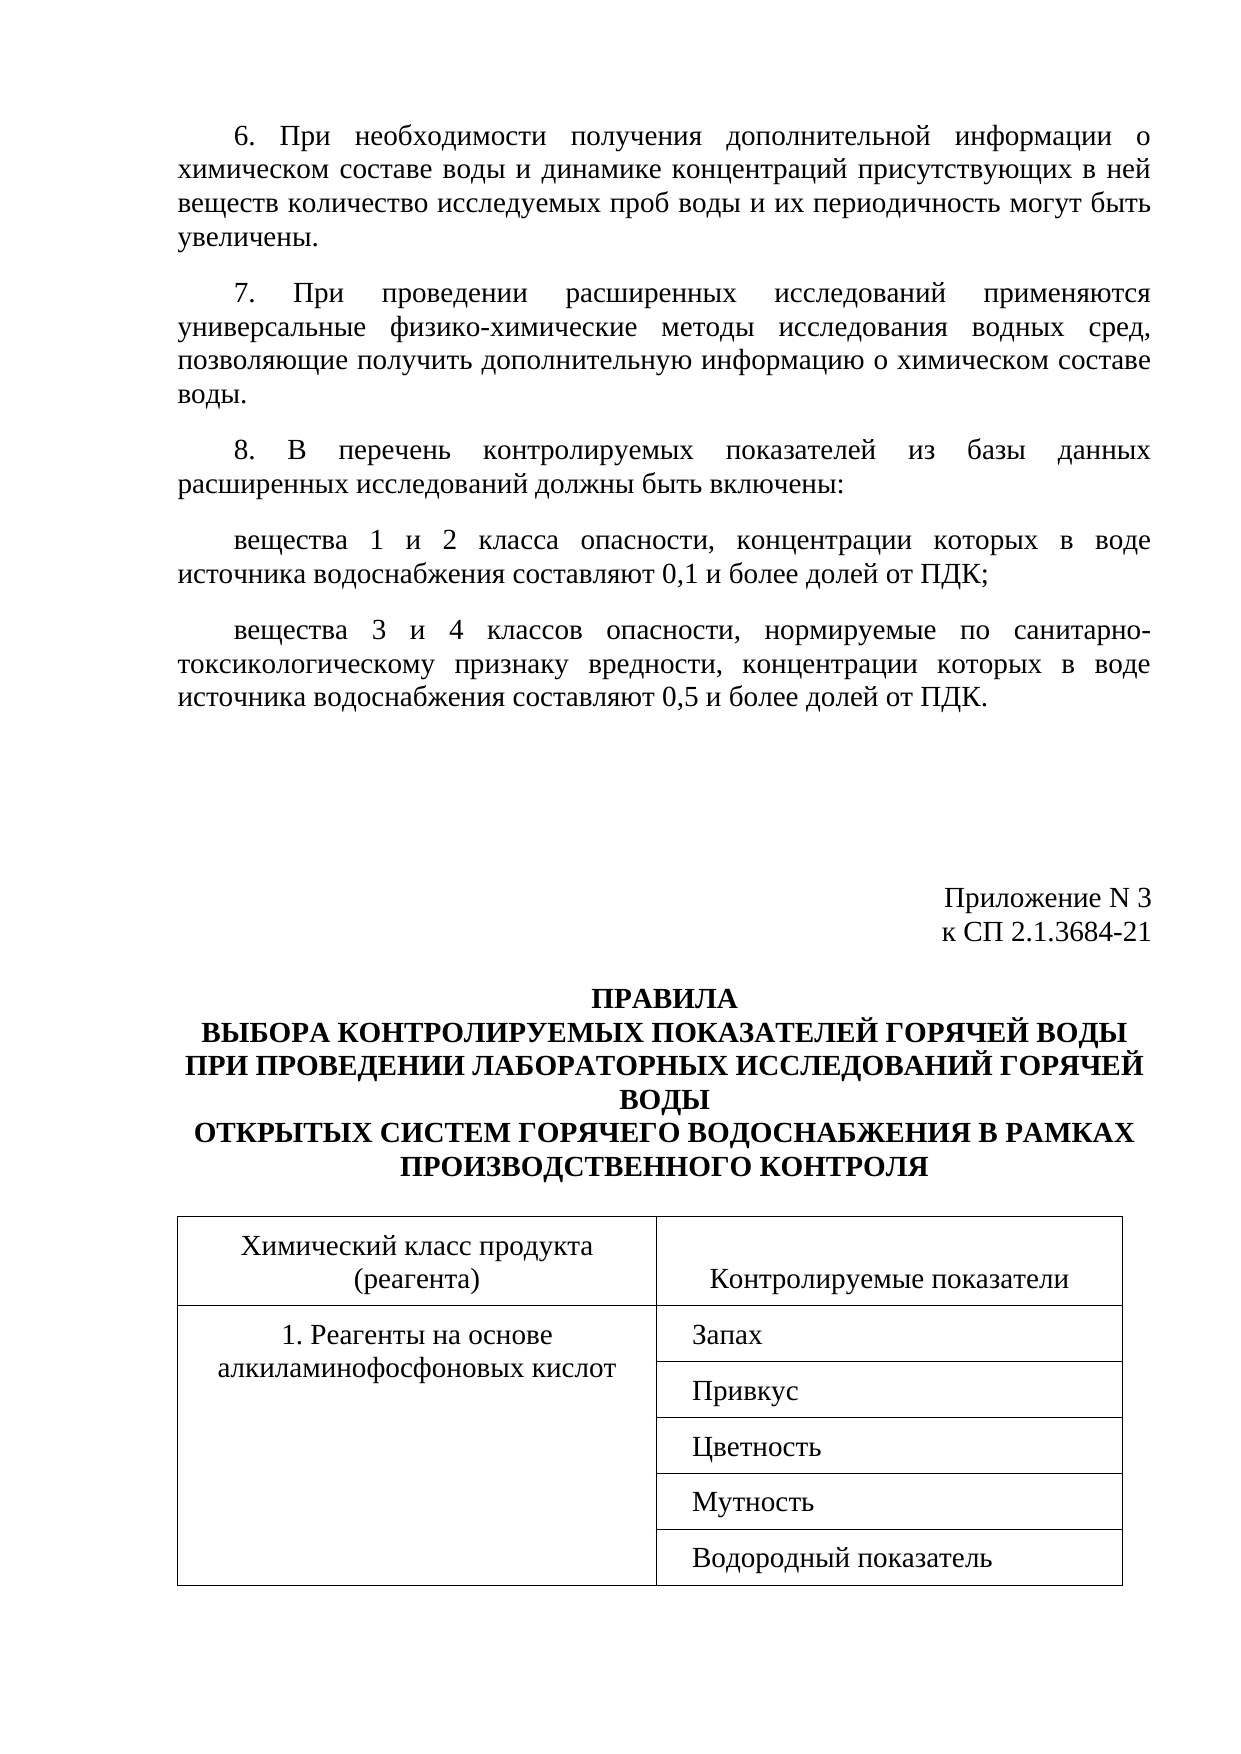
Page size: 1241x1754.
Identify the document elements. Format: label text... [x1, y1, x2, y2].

title ПРАВИЛА [177, 981, 1152, 1015]
text 6. При необходимости получения дополнительной информации о химическом составе воды и динамике концентраций присутствующих в ней веществ количество исследуемых проб воды и их периодичность могут быть увеличены. [177, 118, 1152, 252]
text 8. В перечень контролируемых показателей из базы данных расширенных исследований должны быть включены: [177, 432, 1152, 499]
title ПРОИЗВОДСТВЕННОГО КОНТРОЛЯ [177, 1149, 1152, 1182]
text 7. При проведении расширенных исследований применяются универсальные физико-химические методы исследования водных сред, позволяющие получить дополнительную информацию о химическом составе воды. [177, 275, 1152, 409]
text вещества 1 и 2 класса опасности, концентрации которых в воде источника водоснабжения составляют 0,1 и более долей от ПДК; [177, 522, 1152, 589]
table_cell Привкус [657, 1362, 1122, 1417]
table_header Химический класс продукта (реагента) [178, 1217, 656, 1305]
text вещества 3 и 4 классов опасности, нормируемые по санитарно-токсикологическому признаку вредности, концентрации которых в воде источника водоснабжения составляют 0,5 и более долей от ПДК. [177, 612, 1152, 713]
table_cell Водородный показатель [657, 1530, 1122, 1584]
title ПРИ ПРОВЕДЕНИИ ЛАБОРАТОРНЫХ ИССЛЕДОВАНИЙ ГОРЯЧЕЙ ВОДЫ [177, 1048, 1152, 1115]
text Приложение N 3 [177, 881, 1152, 914]
table_cell Мутность [657, 1474, 1122, 1529]
table_cell 1. Реагенты на основе алкиламинофосфоновых кислот [178, 1306, 656, 1584]
table_header Контролируемые показатели [657, 1217, 1122, 1305]
table_cell Цветность [657, 1418, 1122, 1473]
table_cell Запах [657, 1306, 1122, 1361]
title ВЫБОРА КОНТРОЛИРУЕМЫХ ПОКАЗАТЕЛЕЙ ГОРЯЧЕЙ ВОДЫ [177, 1015, 1152, 1048]
text к СП 2.1.3684-21 [177, 914, 1152, 948]
title ОТКРЫТЫХ СИСТЕМ ГОРЯЧЕГО ВОДОСНАБЖЕНИЯ В РАМКАХ [177, 1115, 1152, 1149]
